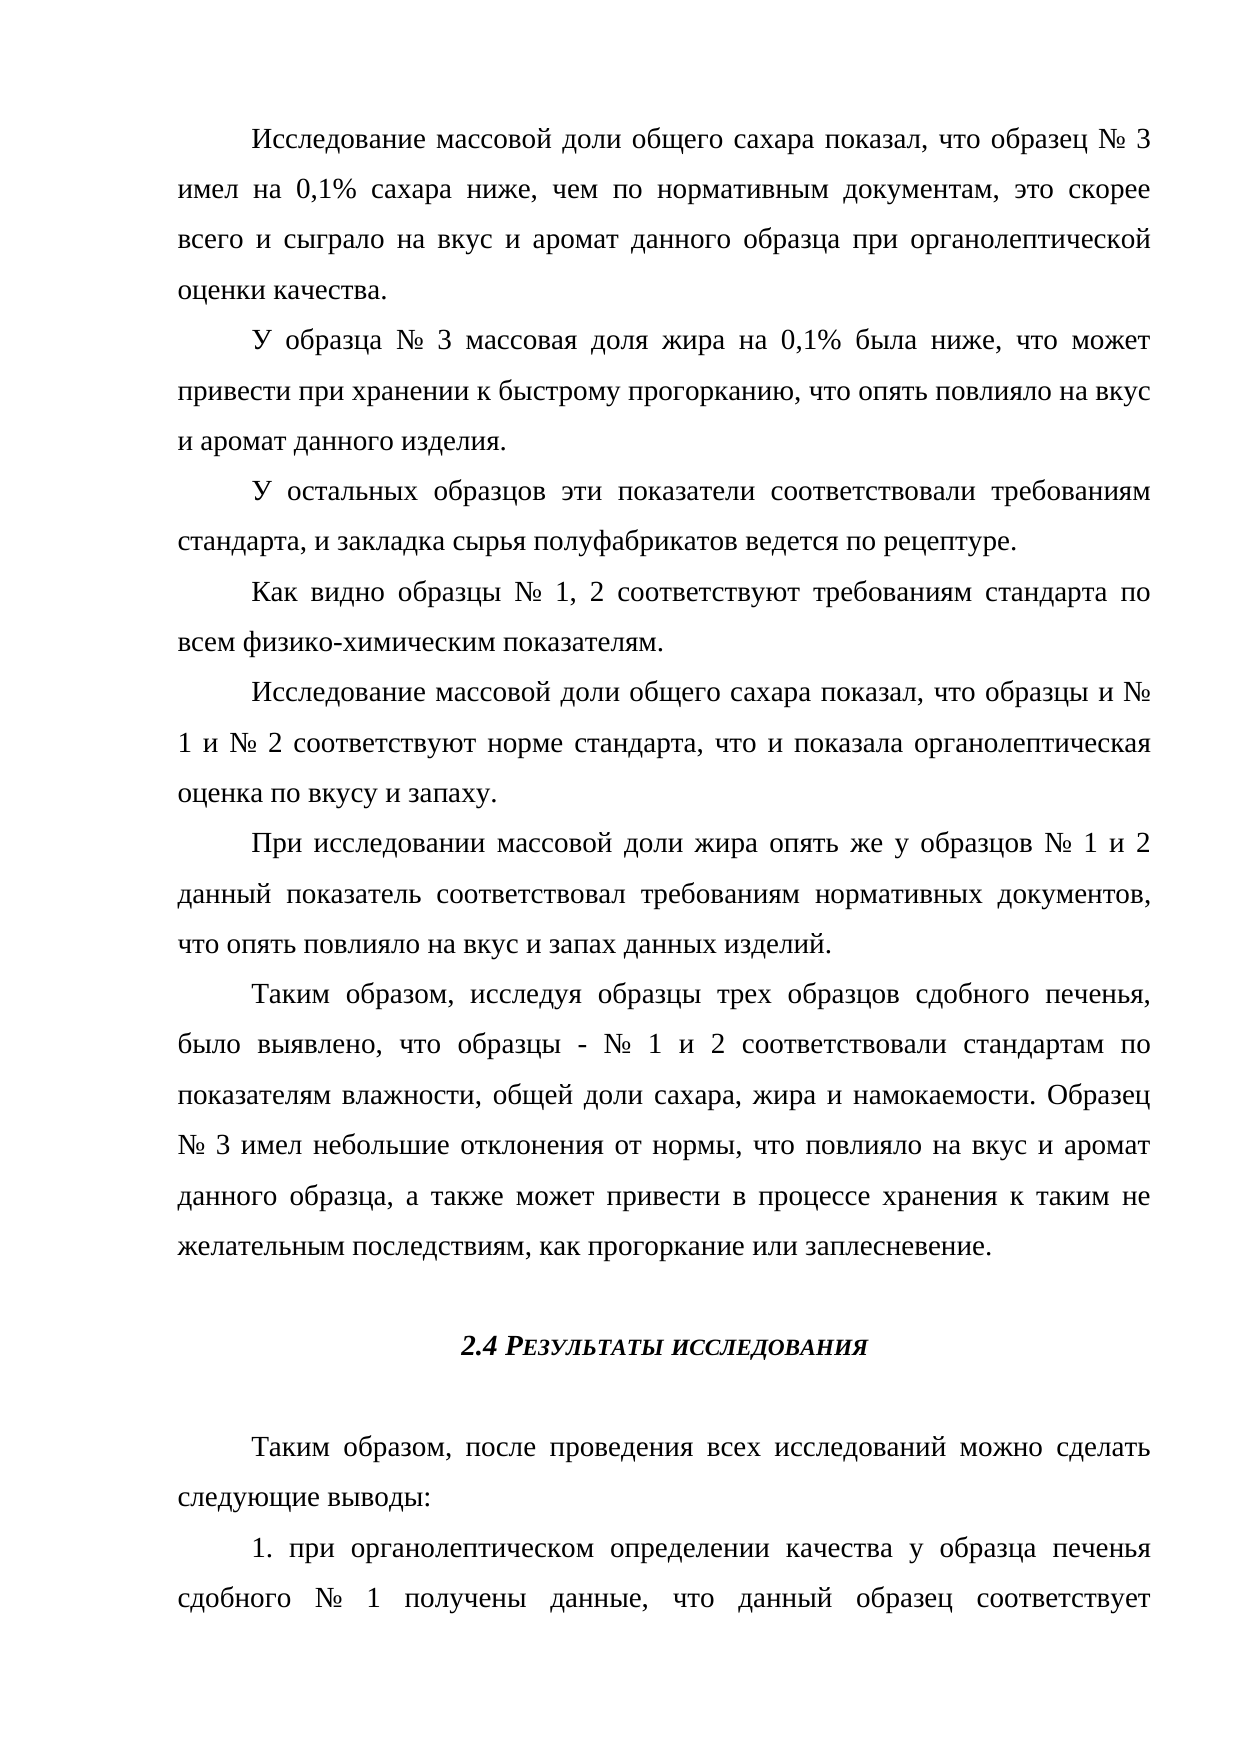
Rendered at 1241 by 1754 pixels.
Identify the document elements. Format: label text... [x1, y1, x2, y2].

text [177, 1530, 1152, 1614]
text Как видно образцы № 1, 2 соответствуют требованиям стандарта по всем физико-химическим показателям. [177, 574, 1152, 658]
text У образца № 3 массовая доля жира на 0,1% была ниже, что может привести при хранении к быстрому прогорканию, что опять повлияло на вкус и аромат данного изделия. [177, 322, 1152, 456]
text У остальных образцов эти показатели соответствовали требованиям стандарта, и закладка сырья полуфабрикатов ведется по рецептуре. [177, 473, 1152, 557]
text Таким образом, исследуя образцы трех образцов сдобного печенья, было выявлено, что образцы - № 1 и 2 соответствовали стандартам по показателям влажности, общей доли сахара, жира и намокаемости. Образец № 3 имел небольшие отклонения от нормы, что повлияло на вкус и аромат данного образца, а также может привести в процессе хранения к таким не желательным последствиям, как прогоркание или заплесневение. [177, 976, 1152, 1261]
text Исследование массовой доли общего сахара показал, что образец № 3 имел на 0,1% сахара ниже, чем по нормативным документам, это скорее всего и сыграло на вкус и аромат данного образца при органолептической оценки качества. [177, 121, 1152, 306]
text Таким образом, после проведения всех исследований можно сделать следующие выводы: [177, 1429, 1152, 1513]
text При исследовании массовой доли жира опять же у образцов № 1 и 2 данный показатель соответствовал требованиям нормативных документов, что опять повлияло на вкус и запах данных изделий. [177, 825, 1152, 959]
subtitle 2.4 Результаты исследования [177, 1328, 1152, 1362]
text Исследование массовой доли общего сахара показал, что образцы и № 1 и № 2 соответствуют норме стандарта, что и показала органолептическая оценка по вкусу и запаху. [177, 674, 1152, 809]
